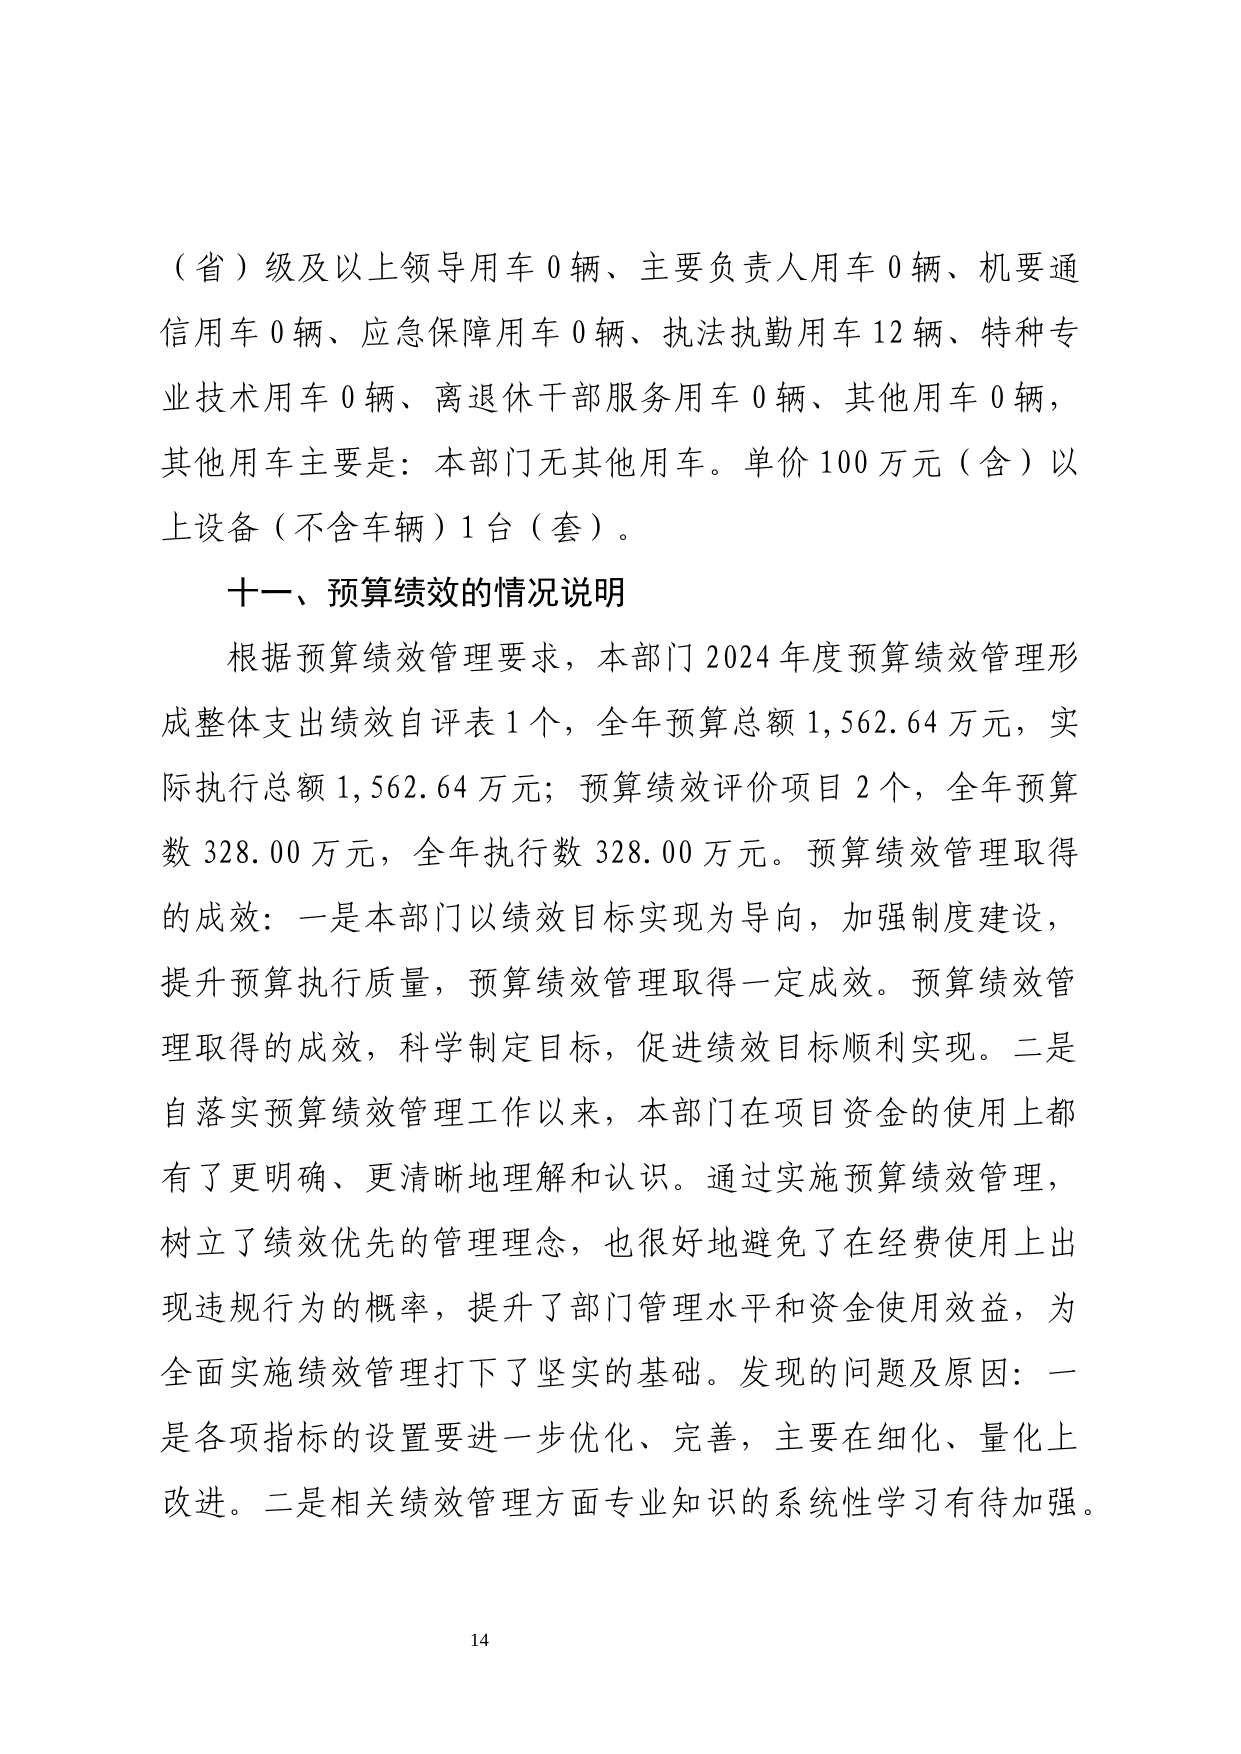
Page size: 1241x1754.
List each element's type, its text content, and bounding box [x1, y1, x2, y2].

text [159, 623, 1081, 1533]
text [159, 233, 1081, 558]
text 十一、预算绩效的情况说明 [159, 558, 1081, 623]
